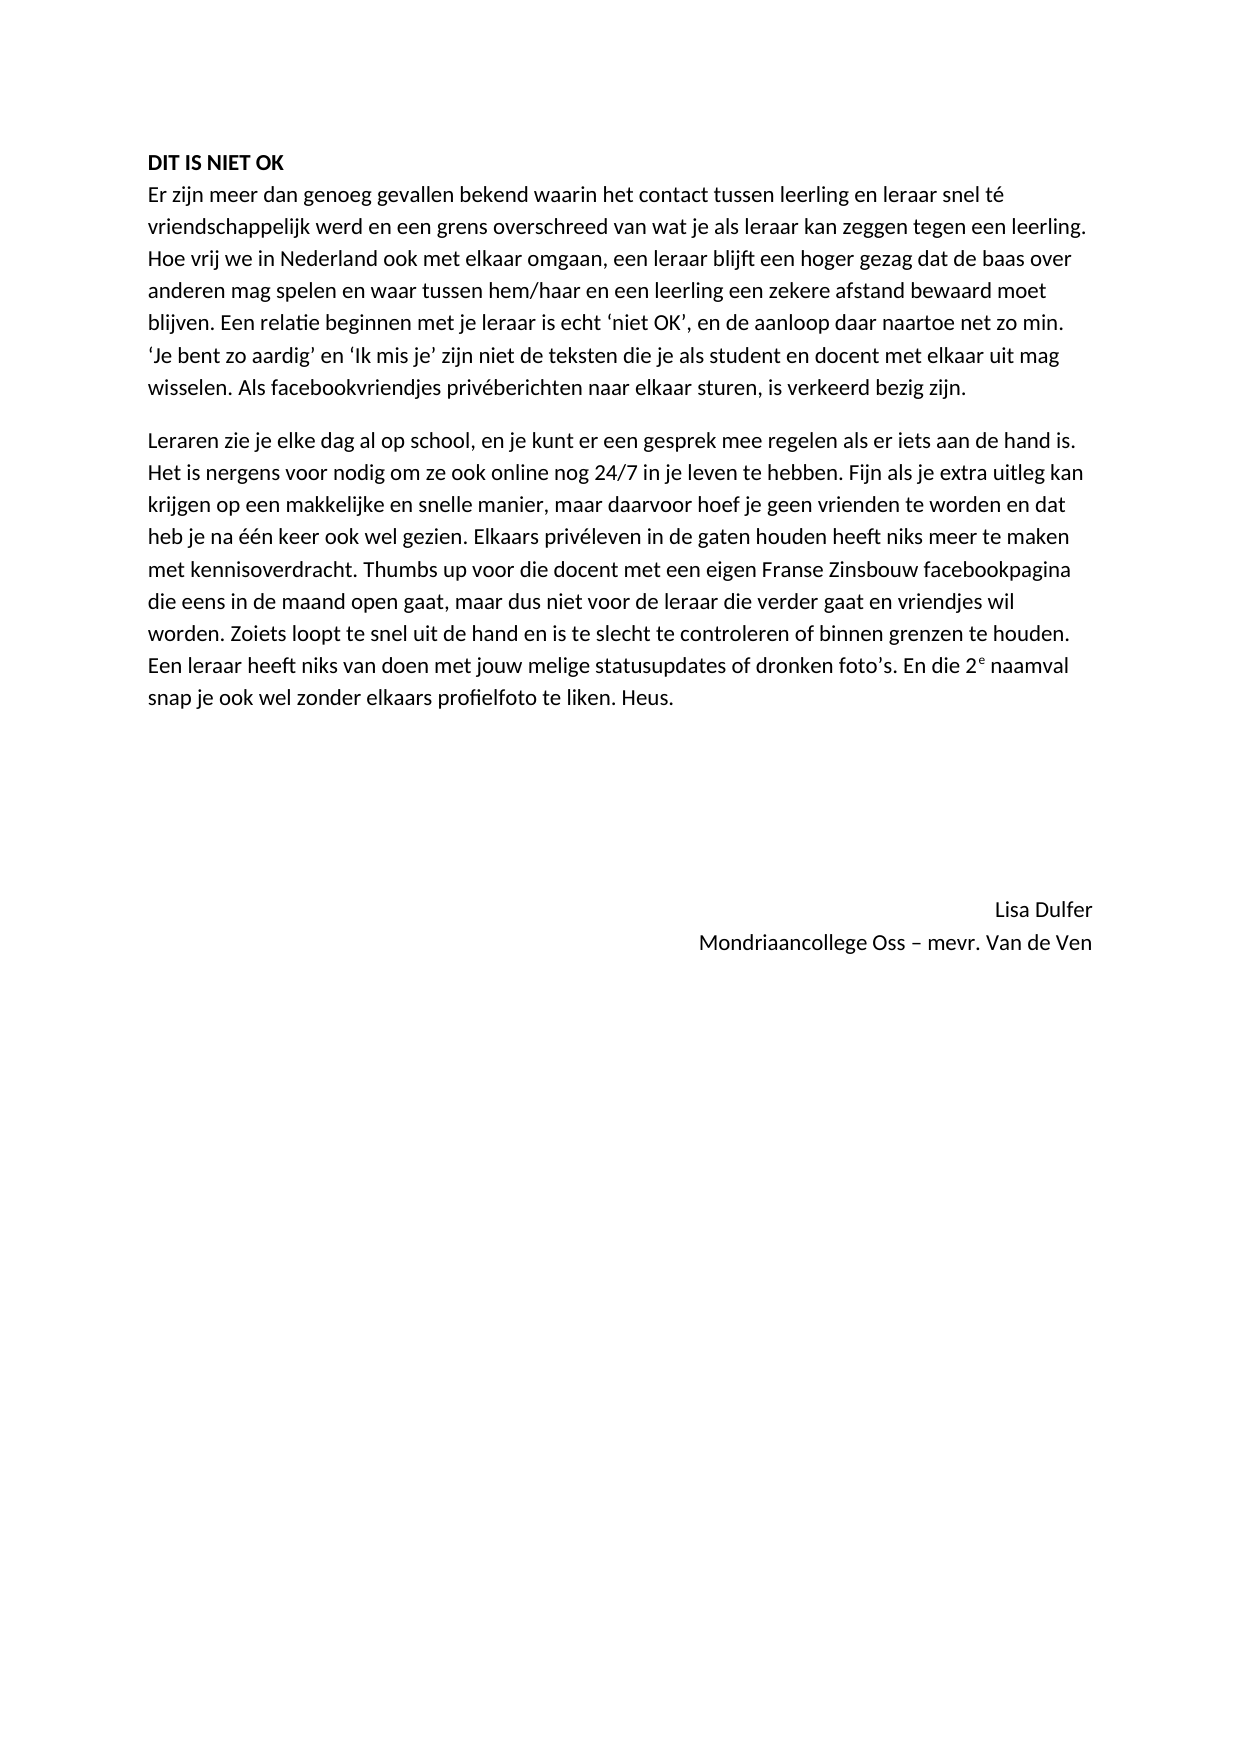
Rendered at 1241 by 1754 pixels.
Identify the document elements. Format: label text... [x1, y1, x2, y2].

text DIT IS NIET OK Er zijn meer dan genoeg gevallen bekend waarin het contact tussen leerling en leraar snel té vriendschappelijk werd en een grens overschreed van wat je als leraar kan zeggen tegen een leerling. Hoe vrij we in Nederland ook met elkaar omgaan, een leraar blijft een hoger gezag dat de baas over anderen mag spelen en waar tussen hem/haar en een leerling een zekere afstand bewaard moet blijven. Een relatie beginnen met je leraar is echt ‘niet OK’, en de aanloop daar naartoe net zo min. ‘Je bent zo aardig’ en ‘Ik mis je’ zijn niet de teksten die je als student en docent met elkaar uit mag wisselen. Als facebookvriendjes privéberichten naar elkaar sturen, is verkeerd bezig zijn. [148, 148, 1093, 401]
text Lisa Dulfer Mondriaancollege Oss – mevr. Van de Ven [148, 896, 1093, 956]
text Leraren zie je elke dag al op school, en je kunt er een gesprek mee regelen als er iets aan de hand is. Het is nergens voor nodig om ze ook online nog 24/7 in je leven te hebben. Fijn als je extra uitleg kan krijgen op een makkelijke en snelle manier, maar daarvoor hoef je geen vrienden te worden en dat heb je na één keer ook wel gezien. Elkaars privéleven in de gaten houden heeft niks meer te maken met kennisoverdracht. Thumbs up voor die docent met een eigen Franse Zinsbouw facebookpagina die eens in de maand open gaat, maar dus niet voor de leraar die verder gaat en vriendjes wil worden. Zoiets loopt te snel uit de hand en is te slecht te controleren of binnen grenzen te houden. Een leraar heeft niks van doen met jouw melige statusupdates of dronken foto’s. En die 2e naamval snap je ook wel zonder elkaars profielfoto te liken. Heus. [148, 426, 1093, 711]
